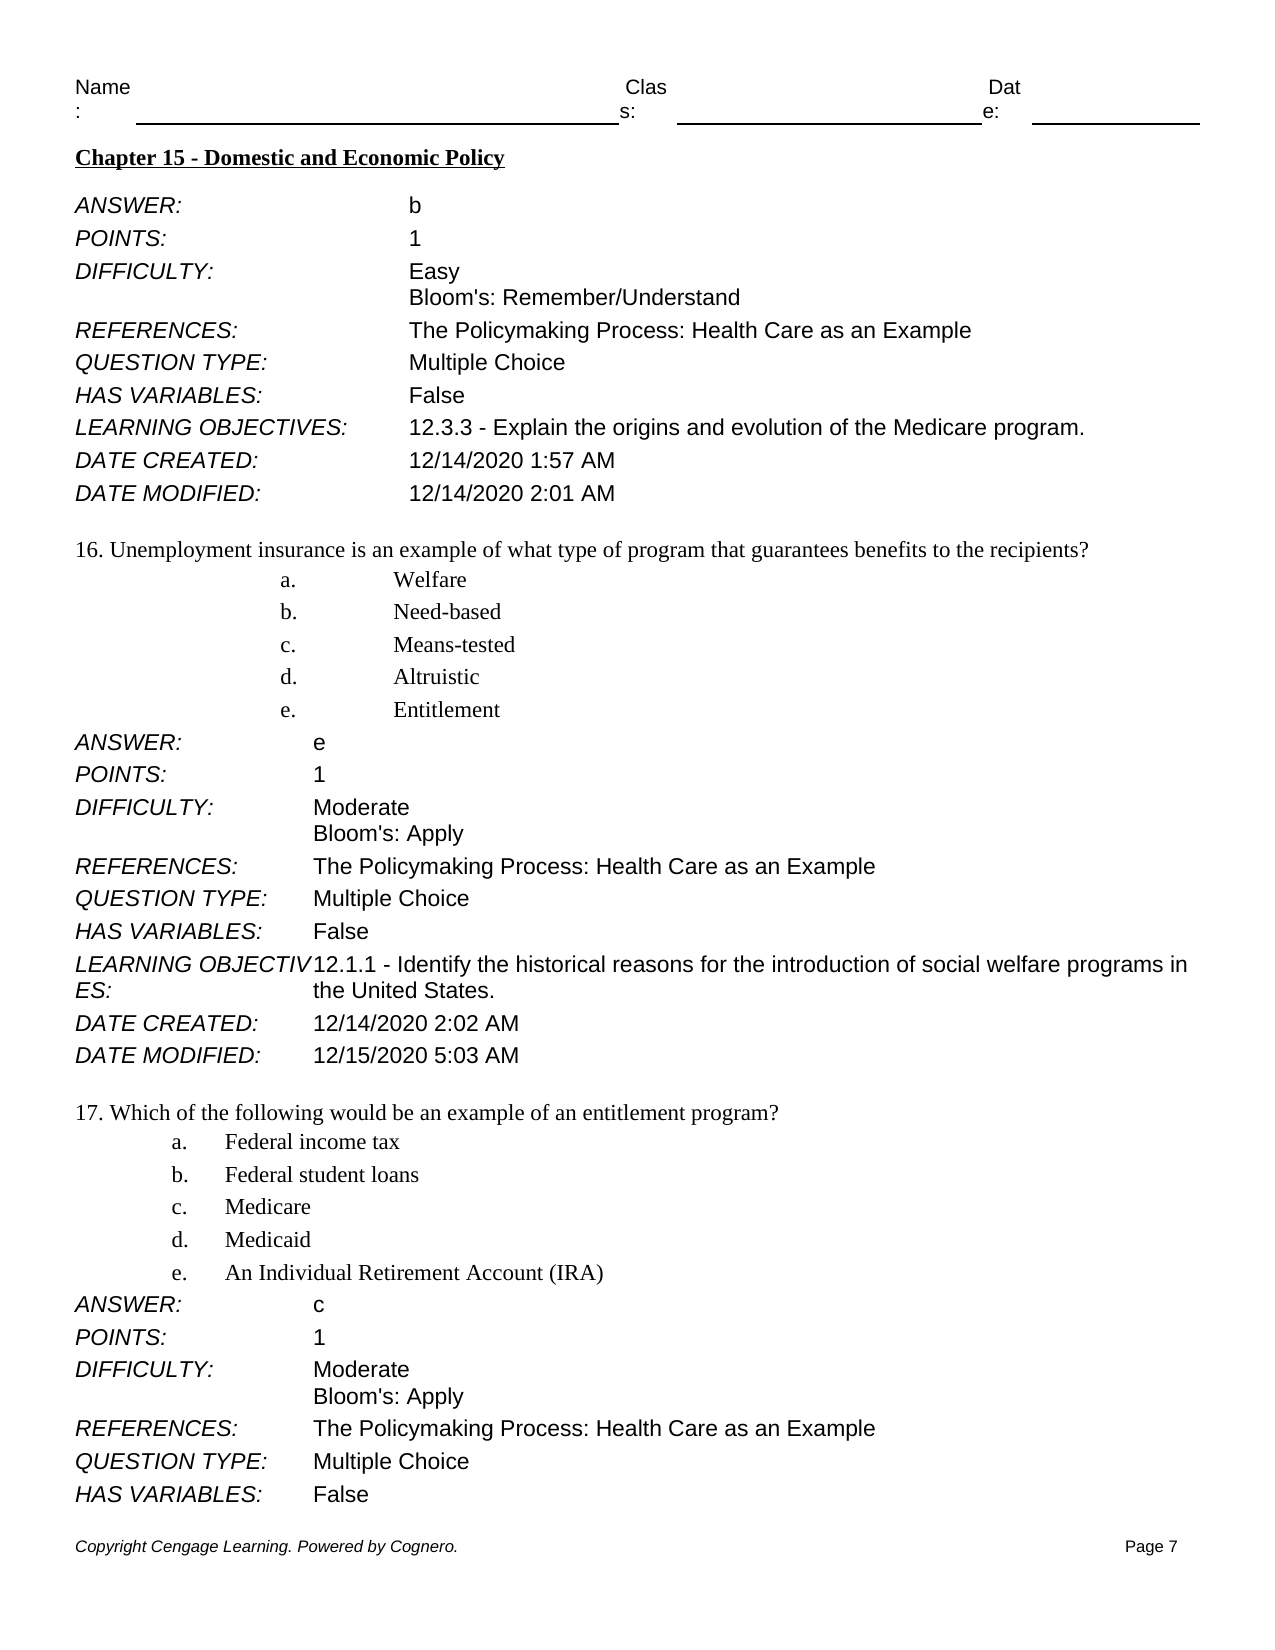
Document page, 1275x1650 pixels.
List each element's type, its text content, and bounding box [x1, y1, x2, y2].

table_header 16. Unemployment insurance is an example of what type of program that guarantees benefits to the recipients? [75, 536, 1200, 1072]
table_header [75, 189, 1200, 509]
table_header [75, 1099, 1200, 1510]
